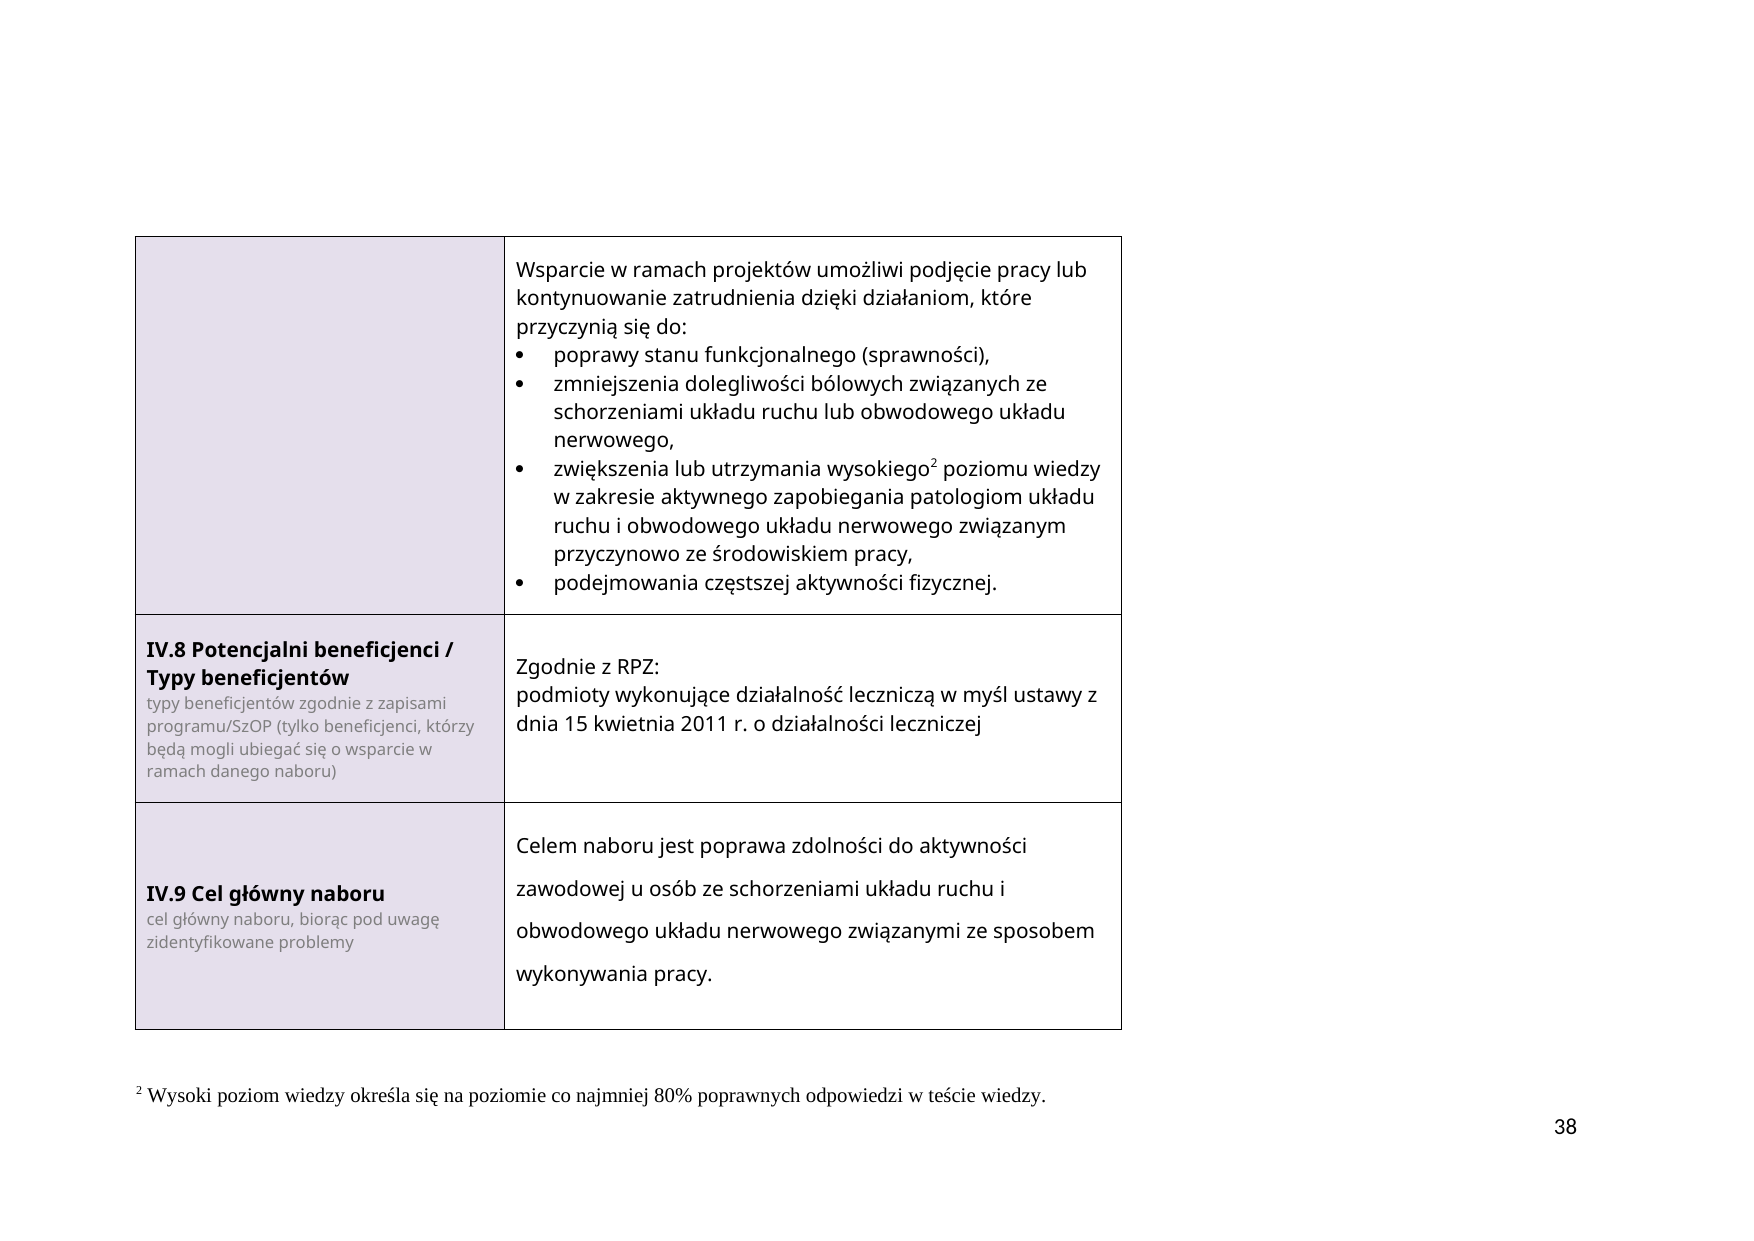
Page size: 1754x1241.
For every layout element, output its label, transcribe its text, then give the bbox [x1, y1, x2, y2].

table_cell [136, 237, 504, 614]
table_cell IV.9 Cel główny naboru cel główny naboru, biorąc pod uwagę zidentyfikowane problemy [136, 803, 504, 1029]
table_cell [505, 237, 1121, 614]
table_cell Celem naboru jest poprawa zdolności do aktywności zawodowej u osób ze schorzeniami układu ruchu i obwodowego układu nerwowego związanymi ze sposobem wykonywania pracy. [505, 803, 1121, 1029]
table_cell IV.8 Potencjalni beneficjenci / Typy beneficjentów typy beneficjentów zgodnie z zapisami programu/SzOP (tylko beneficjenci, którzy będą mogli ubiegać się o wsparcie w ramach danego naboru) [136, 615, 504, 802]
table_cell Zgodnie z RPZ: podmioty wykonujące działalność leczniczą w myśl ustawy z dnia 15 kwietnia 2011 r. o działalności leczniczej [505, 615, 1121, 802]
